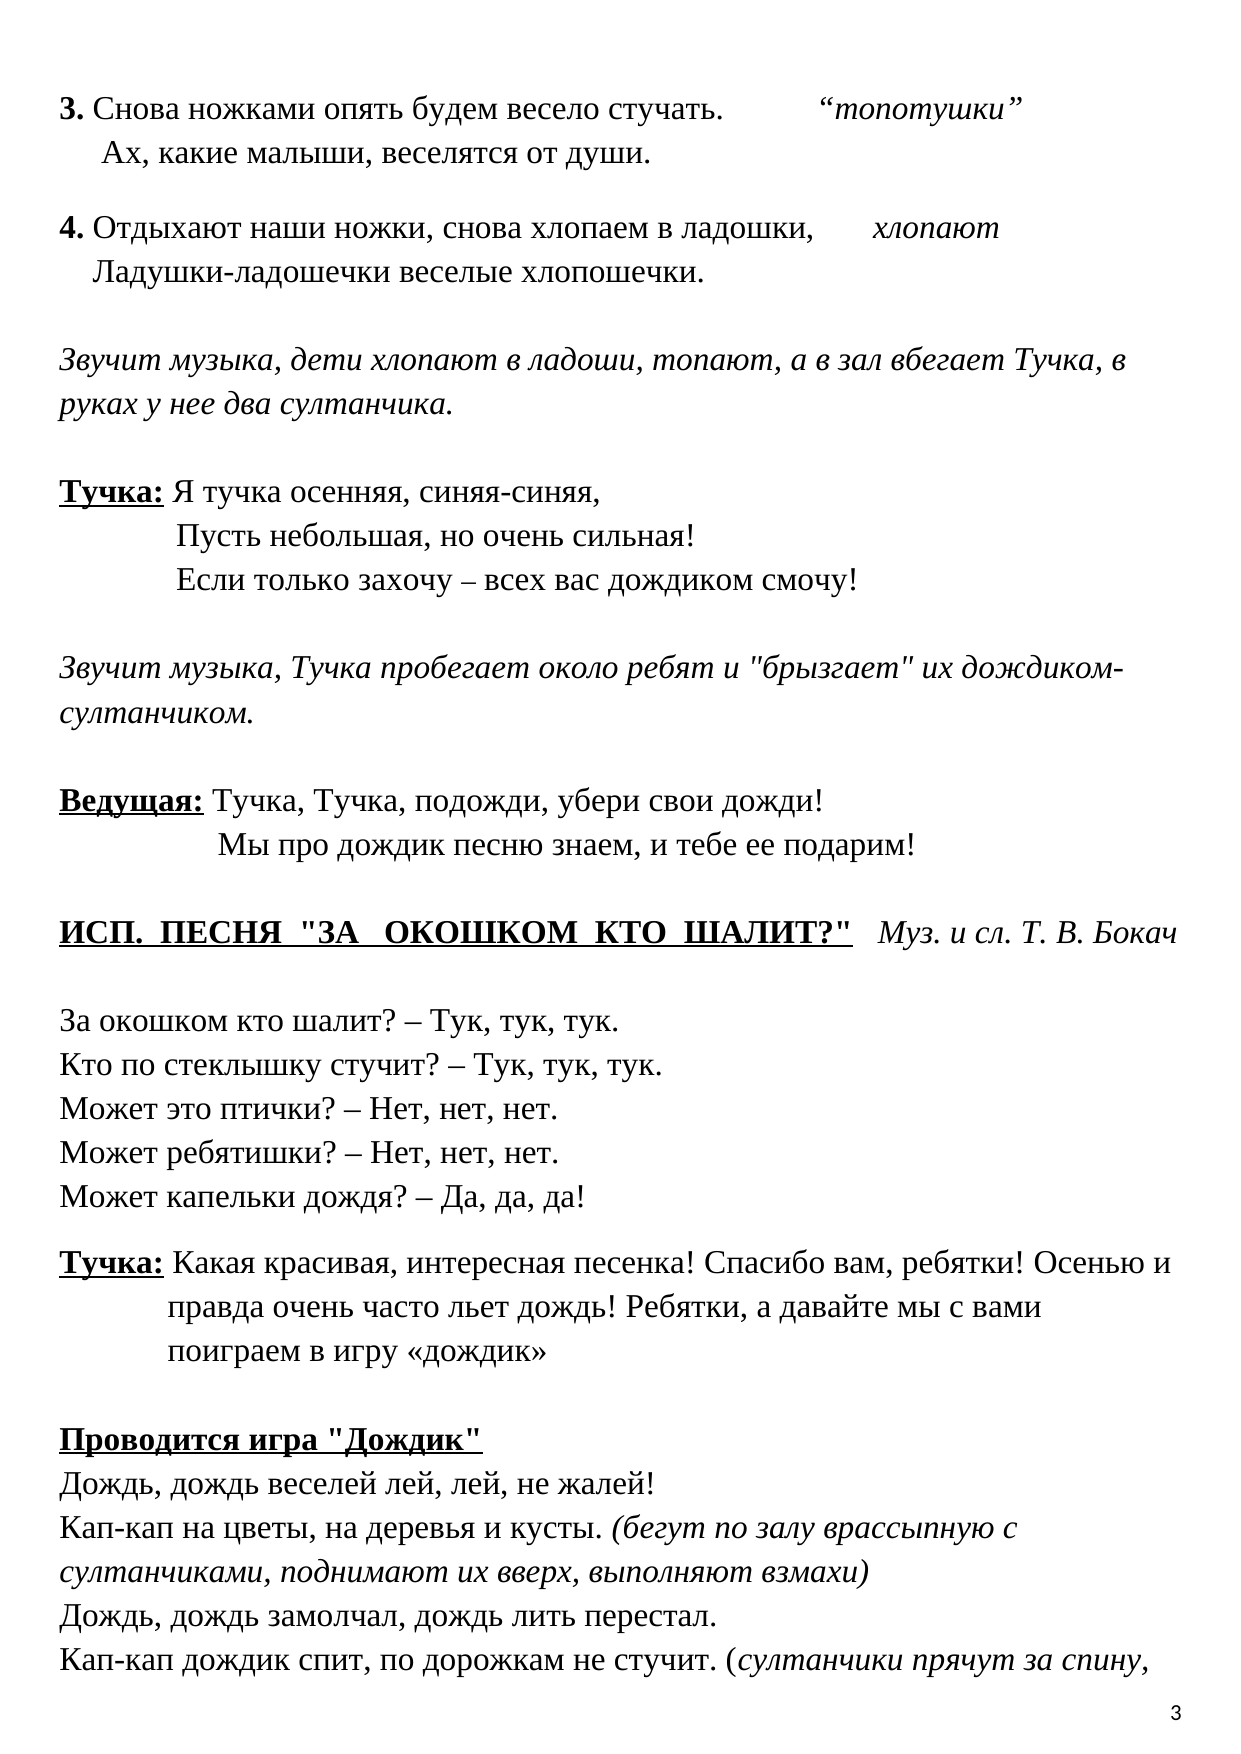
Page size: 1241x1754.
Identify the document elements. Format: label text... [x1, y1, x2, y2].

text За окошком кто шалит? – Тук, тук, тук. [59, 1000, 1181, 1039]
text правда очень часто льет дождь! Ребятки, а давайте мы с вами [59, 1287, 1181, 1325]
text поиграем в игру «дождик» [59, 1331, 1181, 1369]
text Может капельки дождя? – Да, да, да! [59, 1177, 1181, 1215]
text Может ребятишки? – Нет, нет, нет. [59, 1132, 1181, 1171]
text Звучит музыка, Тучка пробегает около ребят и "брызгает" их дождиком-султанчиком. Ведущая: Тучка, Тучка, подожди, убери свои дожди! Мы про дождик песню знаем, и тебе ее подарим! ИСП. ПЕСНЯ "ЗА ОКОШКОМ КТО ШАЛИТ?" Муз. и сл. Т. В. Бокач [59, 604, 1181, 951]
text 4. Отдыхают наши ножки, снова хлопаем в ладошки, хлопают [59, 207, 1181, 246]
text Тучка: Какая красивая, интересная песенка! Спасибо вам, ребятки! Осенью и [59, 1243, 1181, 1281]
text Ах, какие малыши, веселятся от души. [59, 132, 1181, 203]
text Звучит музыка, дети хлопают в ладоши, топают, а в зал вбегает Тучка, в руках у нее два султанчика. Тучка: Я тучка осенняя, синяя-синяя, Пусть небольшая, но очень сильная! Если только захочу – всех вас дождиком смочу! [59, 295, 1181, 598]
text Ладушки-ладошечки веселые хлопошечки. [59, 251, 1181, 289]
text Кто по стеклышку стучит? – Тук, тук, тук. [59, 1044, 1181, 1083]
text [59, 1375, 1181, 1677]
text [59, 44, 1181, 127]
text Может это птички? – Нет, нет, нет. [59, 1088, 1181, 1127]
